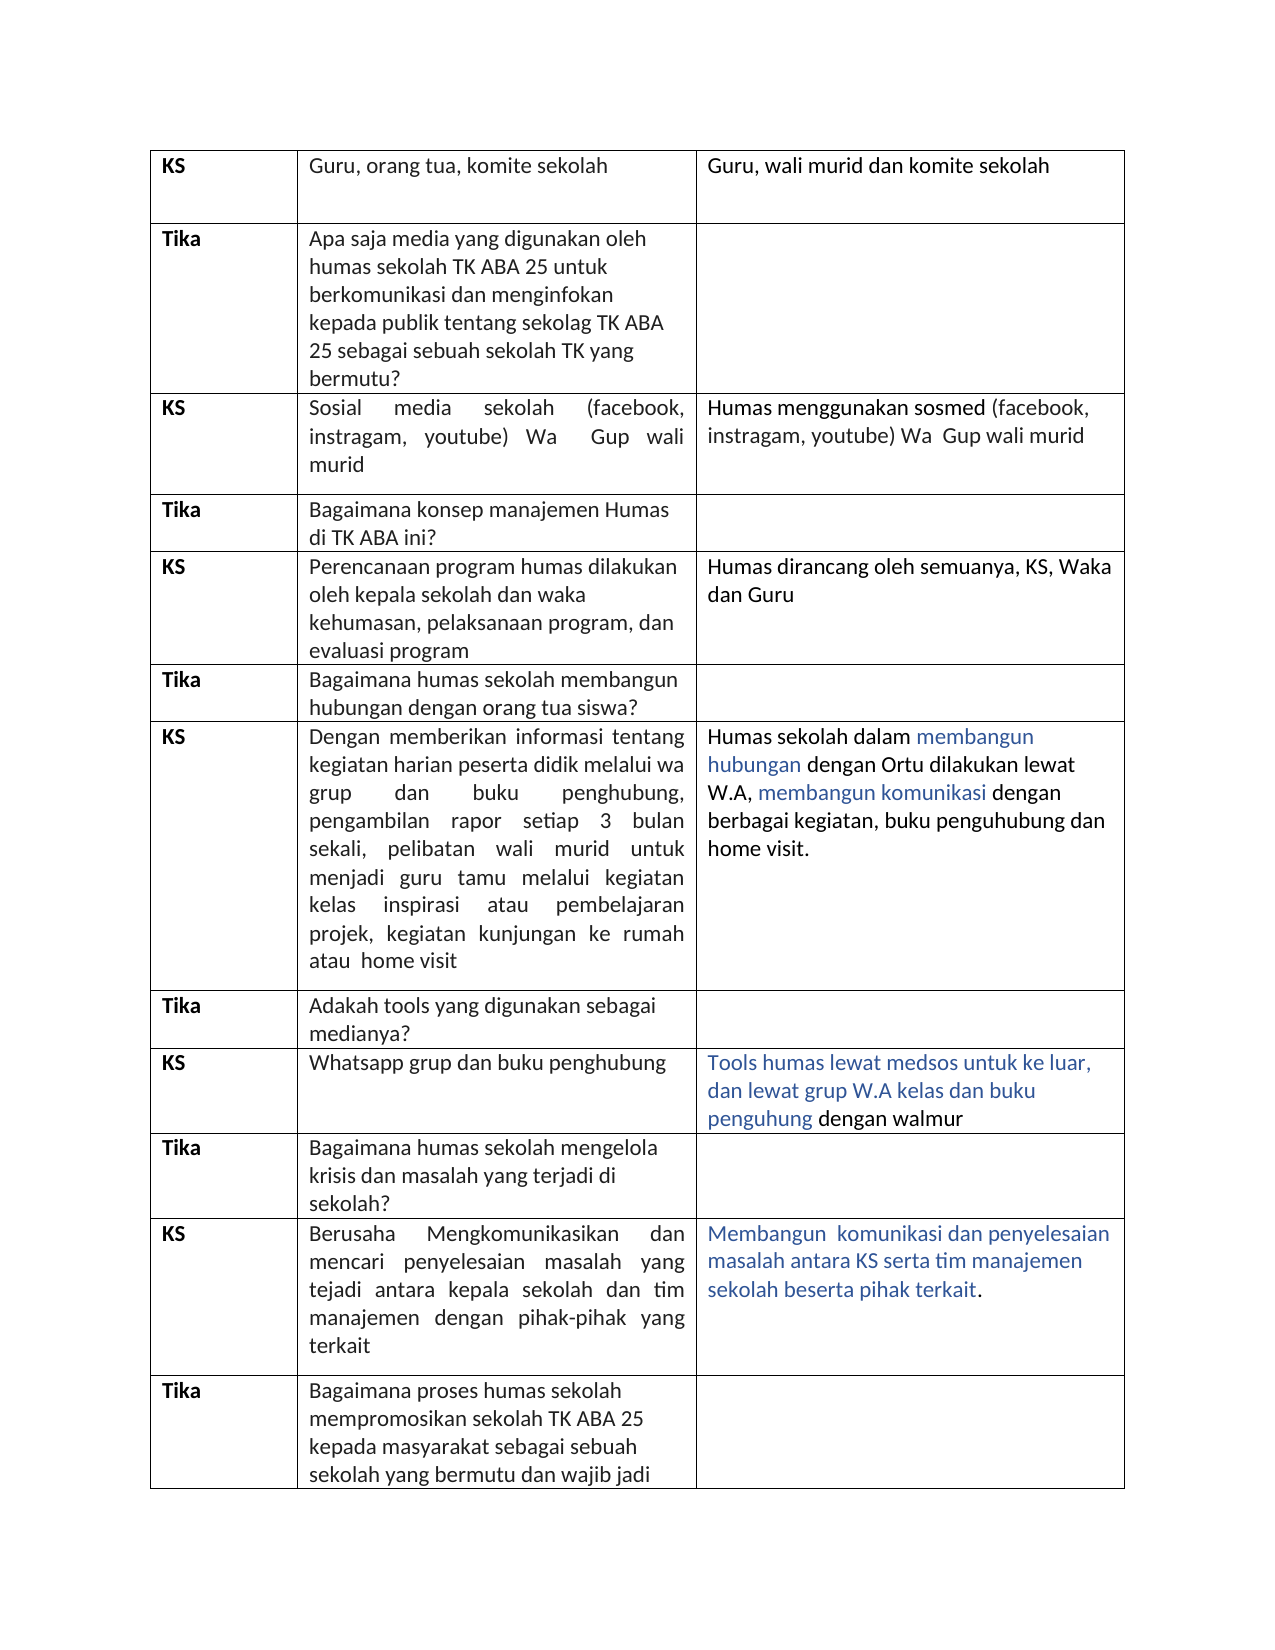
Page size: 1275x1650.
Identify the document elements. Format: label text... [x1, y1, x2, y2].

table_cell Humas menggunakan sosmed (facebook, instragam, youtube) Wa Gup wali murid [697, 394, 1124, 494]
table_cell KS [151, 552, 297, 664]
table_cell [298, 1376, 696, 1488]
table_cell Dengan memberikan informasi tentang kegiatan harian peserta didik melalui wa grup dan buku penghubung, pengambilan rapor setiap 3 bulan sekali, pelibatan wali murid untuk menjadi guru tamu melalui kegiatan kelas inspirasi atau pembelajaran projek, kegiatan kunjungan ke rumah atau home visit [298, 722, 696, 990]
table_cell KS [151, 722, 297, 990]
table_cell Berusaha Mengkomunikasikan dan mencari penyelesaian masalah yang tejadi antara kepala sekolah dan tim manajemen dengan pihak-pihak yang terkait [298, 1219, 696, 1375]
table_cell [697, 1134, 1124, 1218]
table_cell Guru, wali murid dan komite sekolah [697, 151, 1124, 223]
table_cell Whatsapp grup dan buku penghubung [298, 1049, 696, 1132]
table_cell Apa saja media yang digunakan oleh humas sekolah TK ABA 25 untuk berkomunikasi dan menginfokan kepada publik tentang sekolag TK ABA 25 sebagai sebuah sekolah TK yang bermutu? [298, 224, 696, 392]
table_cell KS [151, 394, 297, 494]
table_cell Tika [151, 1376, 297, 1488]
table_cell Bagaimana humas sekolah membangun hubungan dengan orang tua siswa? [298, 665, 696, 721]
table_cell KS [151, 151, 297, 223]
table_cell [697, 224, 1124, 392]
table_cell Tika [151, 665, 297, 721]
table_cell Humas dirancang oleh semuanya, KS, Waka dan Guru [697, 552, 1124, 664]
table_cell Sosial media sekolah (facebook, instragam, youtube) Wa Gup wali murid [298, 394, 696, 494]
table_cell Guru, orang tua, komite sekolah [298, 151, 696, 223]
table_cell KS [151, 1219, 297, 1375]
table_cell [697, 1376, 1124, 1488]
table_cell [697, 665, 1124, 721]
table_cell [697, 495, 1124, 551]
table_cell Membangun komunikasi dan penyelesaian masalah antara KS serta tim manajemen sekolah beserta pihak terkait. [697, 1219, 1124, 1375]
table_cell Tika [151, 224, 297, 392]
table_cell [697, 991, 1124, 1047]
table_cell Perencanaan program humas dilakukan oleh kepala sekolah dan waka kehumasan, pelaksanaan program, dan evaluasi program [298, 552, 696, 664]
table_cell Bagaimana konsep manajemen Humas di TK ABA ini? [298, 495, 696, 551]
table_cell Tools humas lewat medsos untuk ke luar, dan lewat grup W.A kelas dan buku penguhung dengan walmur [697, 1049, 1124, 1132]
table_cell Tika [151, 991, 297, 1047]
table_cell Tika [151, 495, 297, 551]
table_cell Bagaimana humas sekolah mengelola krisis dan masalah yang terjadi di sekolah? [298, 1134, 696, 1218]
table_cell Humas sekolah dalam membangun hubungan dengan Ortu dilakukan lewat W.A, membangun komunikasi dengan berbagai kegiatan, buku penguhubung dan home visit. [697, 722, 1124, 990]
table_cell KS [151, 1049, 297, 1132]
table_cell Adakah tools yang digunakan sebagai medianya? [298, 991, 696, 1047]
table_cell Tika [151, 1134, 297, 1218]
